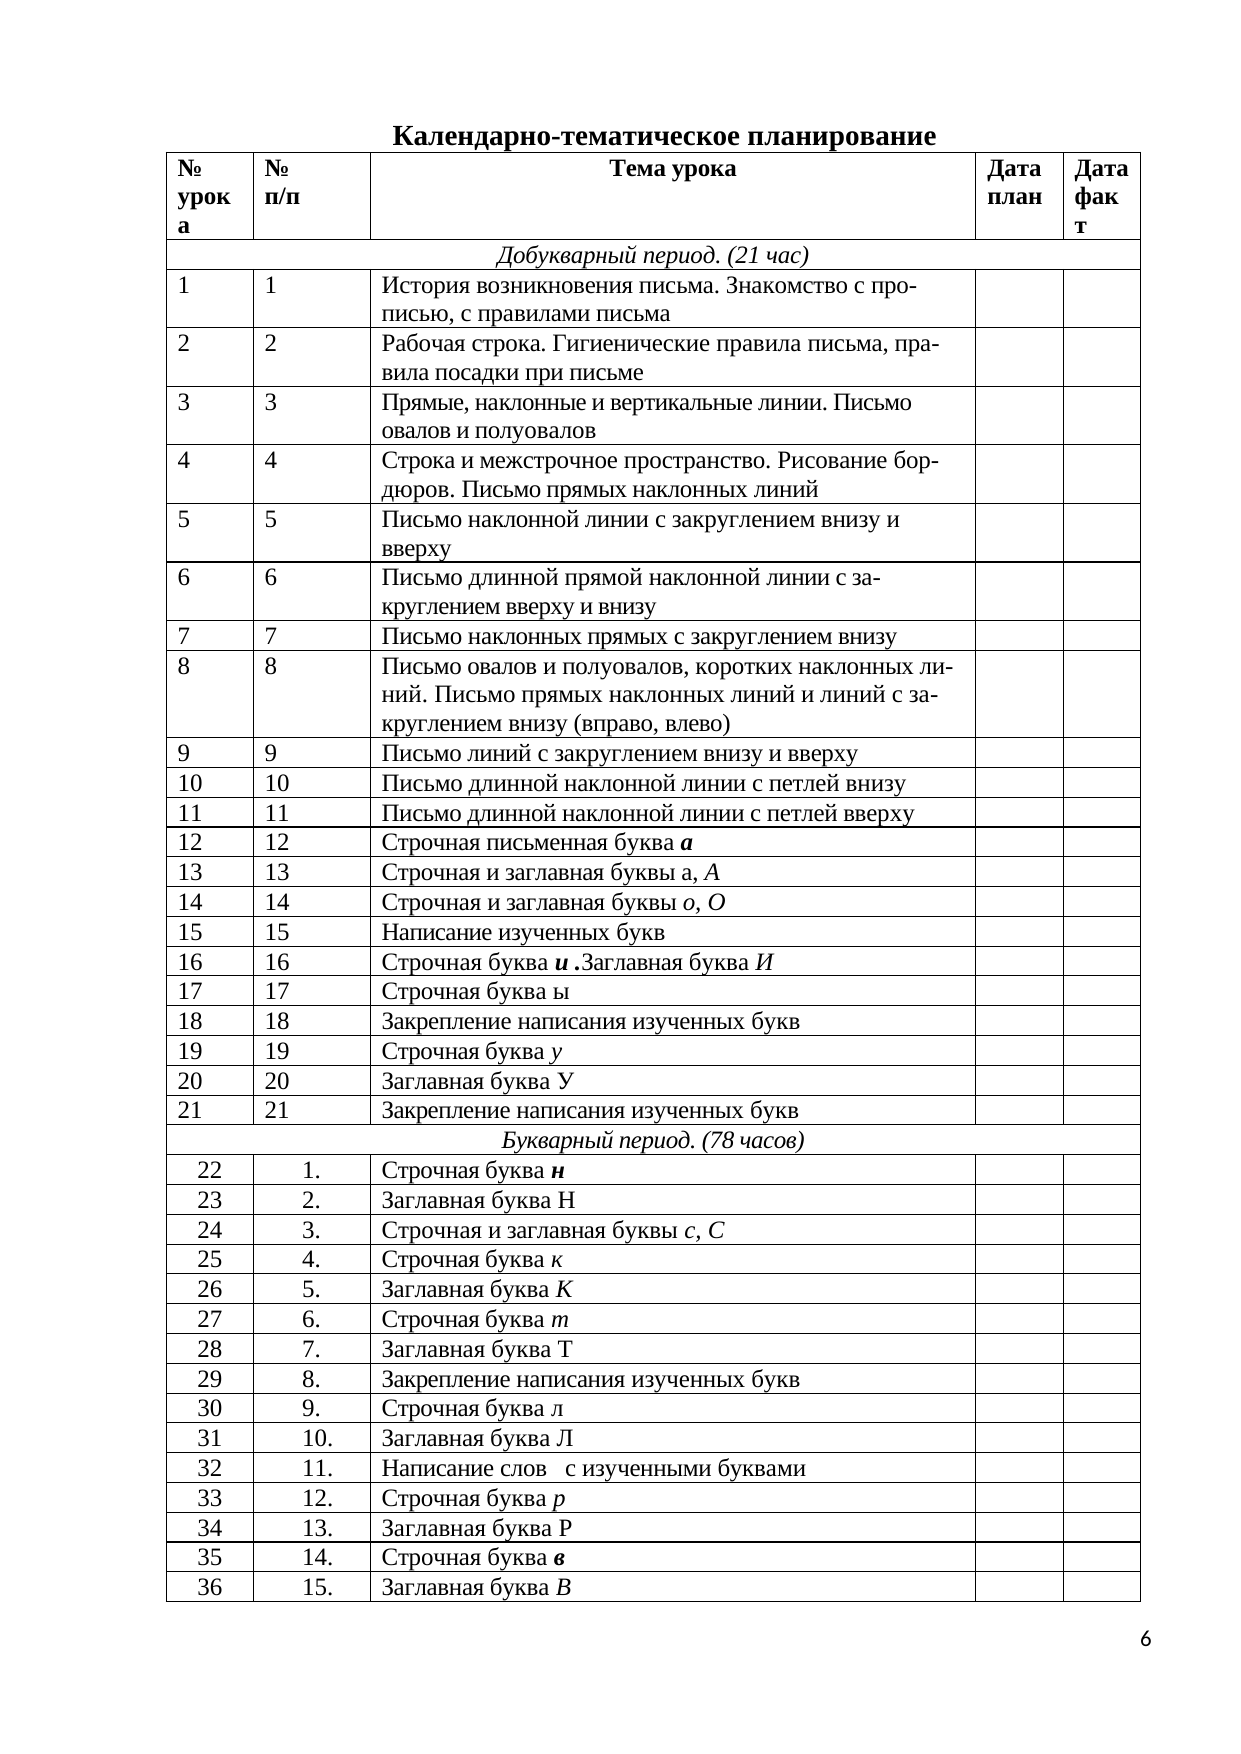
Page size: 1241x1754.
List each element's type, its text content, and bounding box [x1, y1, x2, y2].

table_cell 19 [167, 1036, 253, 1065]
table_cell [1064, 798, 1140, 826]
table_header Тема урока [371, 153, 975, 239]
table_cell 24 [167, 1215, 253, 1243]
table_cell [254, 1185, 370, 1214]
table_cell 11 [167, 798, 253, 826]
table_cell 27 [167, 1304, 253, 1333]
table_cell [1064, 1364, 1140, 1392]
table_cell [976, 387, 1063, 444]
table_cell 5 [167, 504, 253, 561]
table_cell [254, 1274, 370, 1303]
table_cell [1064, 1215, 1140, 1243]
table_cell [1064, 621, 1140, 650]
table_cell [976, 1423, 1063, 1452]
table_cell [1064, 328, 1140, 386]
table_cell 8 [167, 651, 253, 737]
table_header № п/п [254, 153, 370, 239]
table_cell 21 [167, 1096, 253, 1124]
table_header Дата план [976, 153, 1063, 239]
table_cell Строчная и заглавная буквы а, А [371, 857, 975, 886]
table_cell [976, 947, 1063, 975]
table_cell Заглавная буква Л [371, 1423, 975, 1452]
table_cell [976, 1215, 1063, 1243]
table_cell [1064, 651, 1140, 737]
table_cell [254, 1334, 370, 1363]
table_cell [976, 1245, 1063, 1273]
table_cell 6 [254, 563, 370, 620]
table_cell [976, 1304, 1063, 1333]
table_cell 5 [254, 504, 370, 561]
text Календарно-тематическое планирование [177, 118, 1152, 152]
table_cell 13 [167, 857, 253, 886]
table_cell [976, 621, 1063, 650]
table_cell Строчная буква у [371, 1036, 975, 1065]
table_cell 9 [254, 738, 370, 767]
table_cell [1064, 563, 1140, 620]
table_header № урока [167, 153, 253, 239]
table_cell [1064, 1066, 1140, 1094]
table_cell 7 [167, 621, 253, 650]
table_cell 14 [167, 887, 253, 916]
table_cell [976, 1453, 1063, 1482]
table_cell Заглавная буква Н [371, 1185, 975, 1214]
table_cell 3 [254, 387, 370, 444]
table_cell [1064, 504, 1140, 561]
table_cell [1064, 1006, 1140, 1035]
table_cell 6 [167, 563, 253, 620]
table_cell [976, 857, 1063, 886]
table_cell [976, 917, 1063, 946]
table_cell 13 [254, 857, 370, 886]
table_cell 1 [167, 270, 253, 327]
table_cell [976, 504, 1063, 561]
table_cell 32 [167, 1453, 253, 1482]
table_cell 20 [254, 1066, 370, 1094]
table_cell Закрепление написания изученных букв [371, 1364, 975, 1392]
table_cell 12 [254, 828, 370, 856]
table_cell 10 [254, 768, 370, 797]
table_cell [976, 270, 1063, 327]
table_cell 25 [167, 1245, 253, 1273]
table_cell Письмо длинной наклонной линии с петлей вверху [371, 798, 975, 826]
table_header Дата факт [1064, 153, 1140, 239]
table_cell 15 [254, 917, 370, 946]
table_cell Строка и межстрочное пространство. Рисование бордюров. Письмо прямых наклонных линий [371, 445, 975, 503]
table_cell 11 [254, 798, 370, 826]
table_cell 18 [254, 1006, 370, 1035]
table_cell [1064, 1453, 1140, 1482]
table_cell [254, 1245, 370, 1273]
table_cell 16 [167, 947, 253, 975]
table_cell [976, 328, 1063, 386]
table_cell 33 [167, 1483, 253, 1512]
table_cell [976, 1036, 1063, 1065]
table_cell 19 [254, 1036, 370, 1065]
table_cell [976, 768, 1063, 797]
table_cell Написание изученных букв [371, 917, 975, 946]
table_cell [1064, 1513, 1140, 1541]
table_cell 31 [167, 1423, 253, 1452]
table_cell [1064, 1274, 1140, 1303]
table_cell [254, 1513, 370, 1541]
table_cell Строчная буква в [371, 1543, 975, 1571]
table_cell Письмо длинной прямой наклонной линии с закруглением вверху и внизу [371, 563, 975, 620]
table_cell 34 [167, 1513, 253, 1541]
table_cell [1064, 1185, 1140, 1214]
table_cell Строчная буква ы [371, 976, 975, 1005]
table_cell [976, 1543, 1063, 1571]
table_cell Письмо наклонных прямых с закруглением внизу [371, 621, 975, 650]
table_cell 9 [167, 738, 253, 767]
table_cell [976, 651, 1063, 737]
table_cell [1064, 738, 1140, 767]
table_cell Письмо овалов и полуовалов, коротких наклонных линий. Письмо прямых наклонных линий и линий с закруглением внизу (вправо, влево) [371, 651, 975, 737]
table_cell 4 [167, 445, 253, 503]
table_cell [1064, 857, 1140, 886]
table_cell 10 [167, 768, 253, 797]
table_cell [1064, 1096, 1140, 1124]
table_cell [1064, 270, 1140, 327]
table_cell 18 [167, 1006, 253, 1035]
table_cell 16 [254, 947, 370, 975]
table_cell 1 [254, 270, 370, 327]
table_cell [254, 1483, 370, 1512]
table_cell [1064, 1483, 1140, 1512]
table_cell Рабочая строка. Гигиенические правила письма, правила посадки при письме [371, 328, 975, 386]
table_cell Строчная и заглавная буквы с, С [371, 1215, 975, 1243]
table_cell Заглавная буква У [371, 1066, 975, 1094]
table_cell [976, 1006, 1063, 1035]
table_cell Закрепление написания изученных букв [371, 1096, 975, 1124]
table_cell [1064, 1334, 1140, 1363]
table_cell 15 [167, 917, 253, 946]
table_cell Строчная буква к [371, 1245, 975, 1273]
table_cell Строчная буква л [371, 1394, 975, 1422]
table_cell [1064, 947, 1140, 975]
table_cell Письмо длинной наклонной линии с петлей внизу [371, 768, 975, 797]
table_cell [1064, 1423, 1140, 1452]
table_cell 28 [167, 1334, 253, 1363]
table_cell [976, 1394, 1063, 1422]
table_cell [976, 1066, 1063, 1094]
table_cell 17 [167, 976, 253, 1005]
table_cell 14 [254, 887, 370, 916]
table_cell [976, 1364, 1063, 1392]
table_cell [1064, 1245, 1140, 1273]
table_cell [254, 1543, 370, 1571]
table_cell [1064, 1036, 1140, 1065]
table_cell 12 [167, 828, 253, 856]
table_cell 4 [254, 445, 370, 503]
table_cell Заглавная буква К [371, 1274, 975, 1303]
table_cell [976, 887, 1063, 916]
table_cell Письмо линий с закруглением внизу и вверху [371, 738, 975, 767]
table_cell Прямые, наклонные и вертикальные линии. Письмо овалов и полуовалов [371, 387, 975, 444]
table_cell 20 [167, 1066, 253, 1094]
table_cell Строчная буква р [371, 1483, 975, 1512]
table_cell [1064, 1572, 1140, 1601]
table_cell [1064, 917, 1140, 946]
table_cell [976, 563, 1063, 620]
table_cell [976, 1572, 1063, 1601]
table_cell [1064, 828, 1140, 856]
table_cell [1064, 387, 1140, 444]
table_cell [976, 828, 1063, 856]
table_cell [254, 1453, 370, 1482]
table_cell [976, 1483, 1063, 1512]
table_cell Строчная и заглавная буквы о, О [371, 887, 975, 916]
table_cell [254, 1364, 370, 1392]
table_cell [254, 1423, 370, 1452]
table_cell [976, 798, 1063, 826]
table_cell 21 [254, 1096, 370, 1124]
table_cell [1064, 887, 1140, 916]
table_cell 30 [167, 1394, 253, 1422]
table_cell [1064, 768, 1140, 797]
table_cell 17 [254, 976, 370, 1005]
table_cell [976, 976, 1063, 1005]
table_cell [976, 1274, 1063, 1303]
table_cell 23 [167, 1185, 253, 1214]
table_cell 2 [254, 328, 370, 386]
table_cell История возникновения письма. Знакомство с прописью, с правилами письма [371, 270, 975, 327]
table_cell 3 [167, 387, 253, 444]
table_cell Строчная буква н [371, 1155, 975, 1184]
table_cell 2 [167, 328, 253, 386]
table_cell [976, 1185, 1063, 1214]
table_cell [1064, 1155, 1140, 1184]
table_cell [976, 1334, 1063, 1363]
table_cell Заглавная буква Р [371, 1513, 975, 1541]
table_cell [254, 1215, 370, 1243]
table_cell Закрепление написания изученных букв [371, 1006, 975, 1035]
table_cell [1064, 976, 1140, 1005]
table_cell [976, 1513, 1063, 1541]
table_cell [1064, 1304, 1140, 1333]
table_cell [1064, 1543, 1140, 1571]
table_cell 35 [167, 1543, 253, 1571]
table_cell Заглавная буква В [371, 1572, 975, 1601]
table_cell [254, 1304, 370, 1333]
table_cell [254, 1155, 370, 1184]
table_cell [254, 1394, 370, 1422]
table_cell Письмо наклонной линии с закруглением внизу и вверху [371, 504, 975, 561]
table_cell [254, 1572, 370, 1601]
table_cell 29 [167, 1364, 253, 1392]
table_cell Заглавная буква Т [371, 1334, 975, 1363]
table_cell [976, 445, 1063, 503]
table_cell [1064, 445, 1140, 503]
table_cell Строчная буква и .Заглавная буква И [371, 947, 975, 975]
table_cell [976, 738, 1063, 767]
table_cell 8 [254, 651, 370, 737]
table_cell Написание слов с изученными буквами [371, 1453, 975, 1482]
table_cell 7 [254, 621, 370, 650]
table_cell 26 [167, 1274, 253, 1303]
table_cell Букварный период. (78 часов) [167, 1125, 1140, 1154]
table_cell 36 [167, 1572, 253, 1601]
table_cell Строчная буква т [371, 1304, 975, 1333]
table_cell Добукварный период. (21 час) [167, 240, 1140, 269]
table_cell 22 [167, 1155, 253, 1184]
table_cell [976, 1155, 1063, 1184]
table_cell Строчная письменная буква а [371, 828, 975, 856]
table_cell [976, 1096, 1063, 1124]
table_cell [1064, 1394, 1140, 1422]
